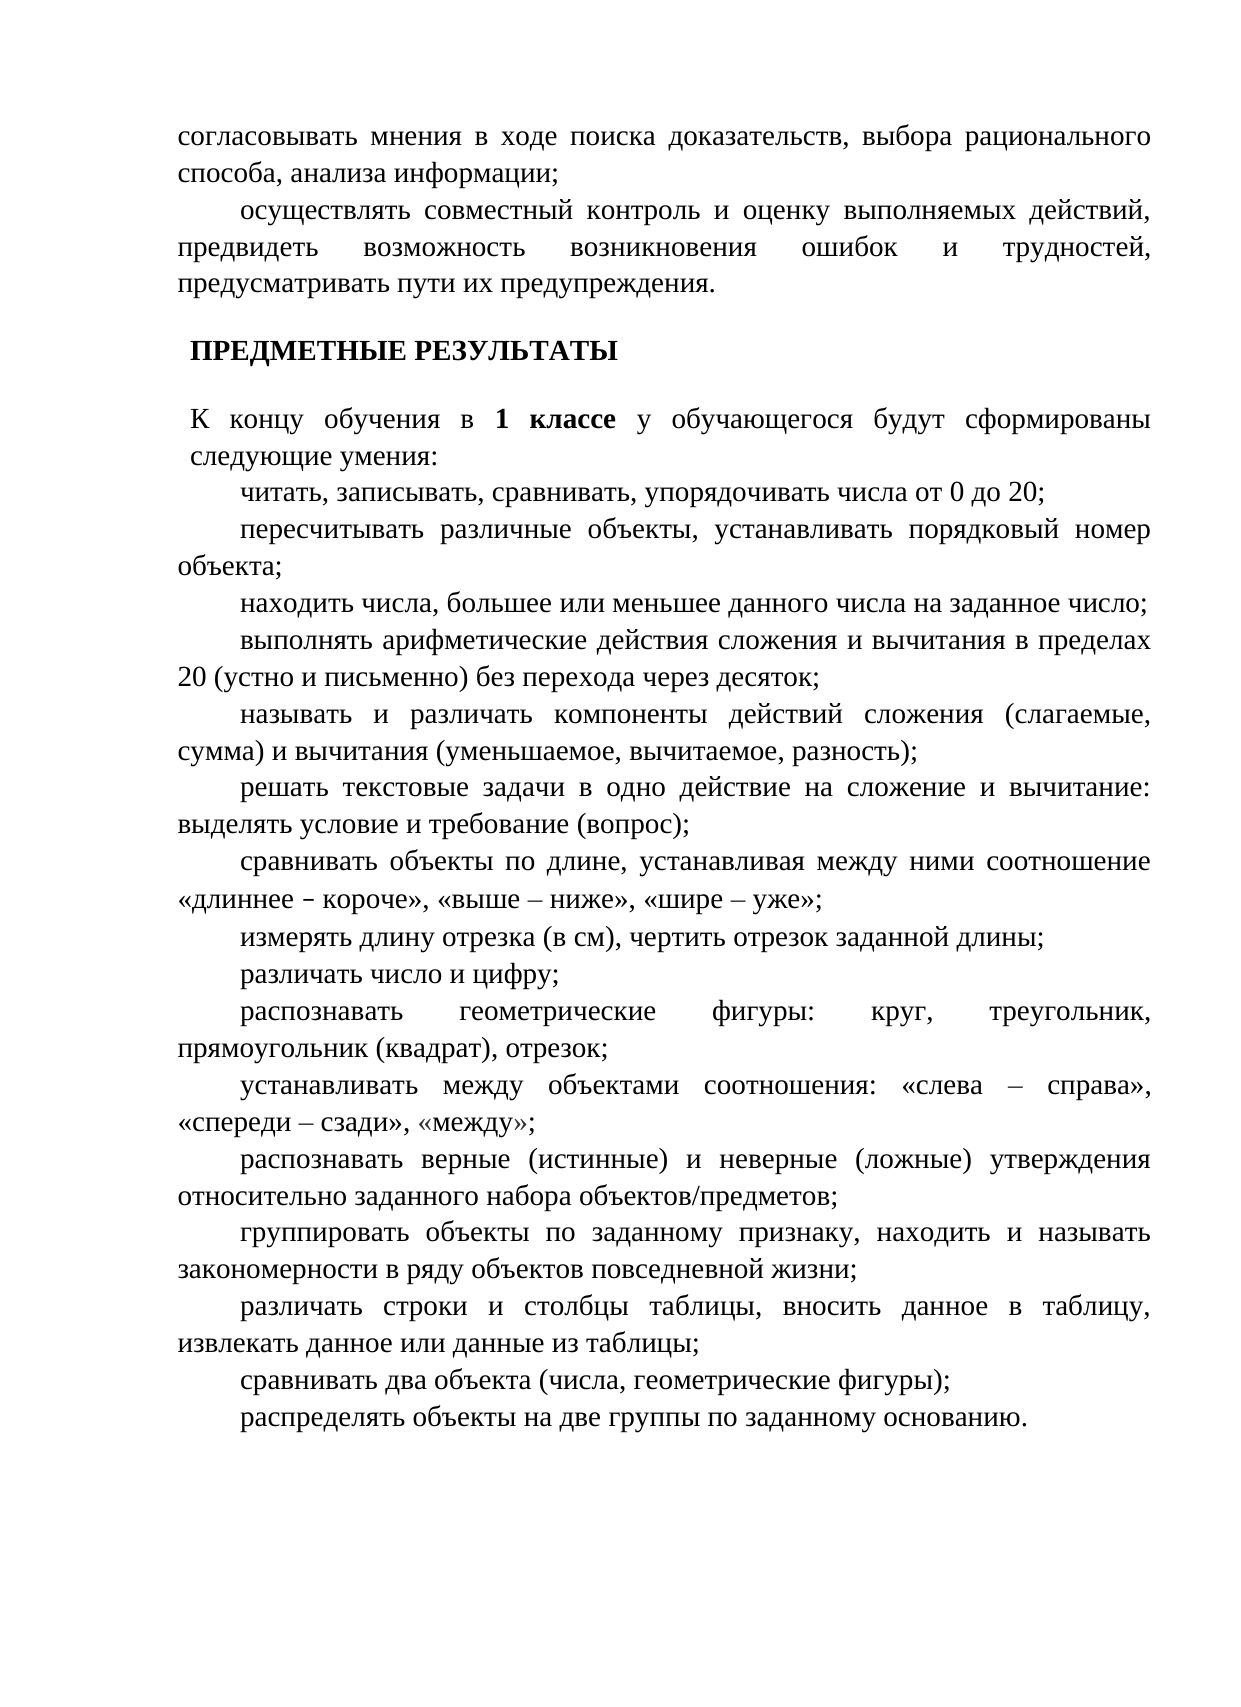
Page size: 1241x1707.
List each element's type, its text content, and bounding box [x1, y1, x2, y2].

text распределять объекты на две группы по заданному основанию. [177, 1399, 1152, 1432]
text осуществлять совместный контроль и оценку выполняемых действий, предвидеть возможность возникновения ошибок и трудностей, предусматривать пути их предупреждения. [177, 192, 1152, 299]
text различать число и цифру; [177, 956, 1152, 990]
text устанавливать между объектами соотношения: «слева – справа», «спереди – сзади», «между»; [177, 1067, 1152, 1137]
text решать текстовые задачи в одно действие на сложение и вычитание: выделять условие и требование (вопрос); [177, 769, 1152, 840]
text распознавать геометрические фигуры: круг, треугольник, прямоугольник (квадрат), отрезок; [177, 993, 1152, 1064]
text читать, записывать, сравнивать, упорядочивать числа от 0 до 20; [177, 474, 1152, 508]
text выполнять арифметические действия сложения и вычитания в пределах 20 (устно и письменно) без перехода через десяток; [177, 622, 1152, 692]
text группировать объекты по заданному признаку, находить и называть закономерности в ряду объектов повседневной жизни; [177, 1214, 1152, 1285]
text измерять длину отрезка (в см), чертить отрезок заданной длины; [177, 919, 1152, 953]
text сравнивать два объекта (числа, геометрические фигуры); [177, 1362, 1152, 1396]
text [177, 118, 1152, 188]
text распознавать верные (истинные) и неверные (ложные) утверждения относительно заданного набора объектов/предметов; [177, 1141, 1152, 1211]
text ПРЕДМЕТНЫЕ РЕЗУЛЬТАТЫ [190, 333, 1152, 367]
text находить числа, большее или меньшее данного числа на заданное число; [177, 585, 1152, 619]
text сравнивать объекты по длине, устанавливая между ними соотношение «длиннее – короче», «выше – ниже», «шире – уже»; [177, 843, 1152, 916]
text пересчитывать различные объекты, устанавливать порядковый номер объекта; [177, 511, 1152, 582]
text различать строки и столбцы таблицы, вносить данное в таблицу, извлекать данное или данные из таблицы; [177, 1288, 1152, 1359]
text К концу обучения в 1 классе у обучающегося будут сформированы следующие умения: [190, 401, 1152, 471]
text называть и различать компоненты действий сложения (слагаемые, сумма) и вычитания (уменьшаемое, вычитаемое, разность); [177, 696, 1152, 766]
